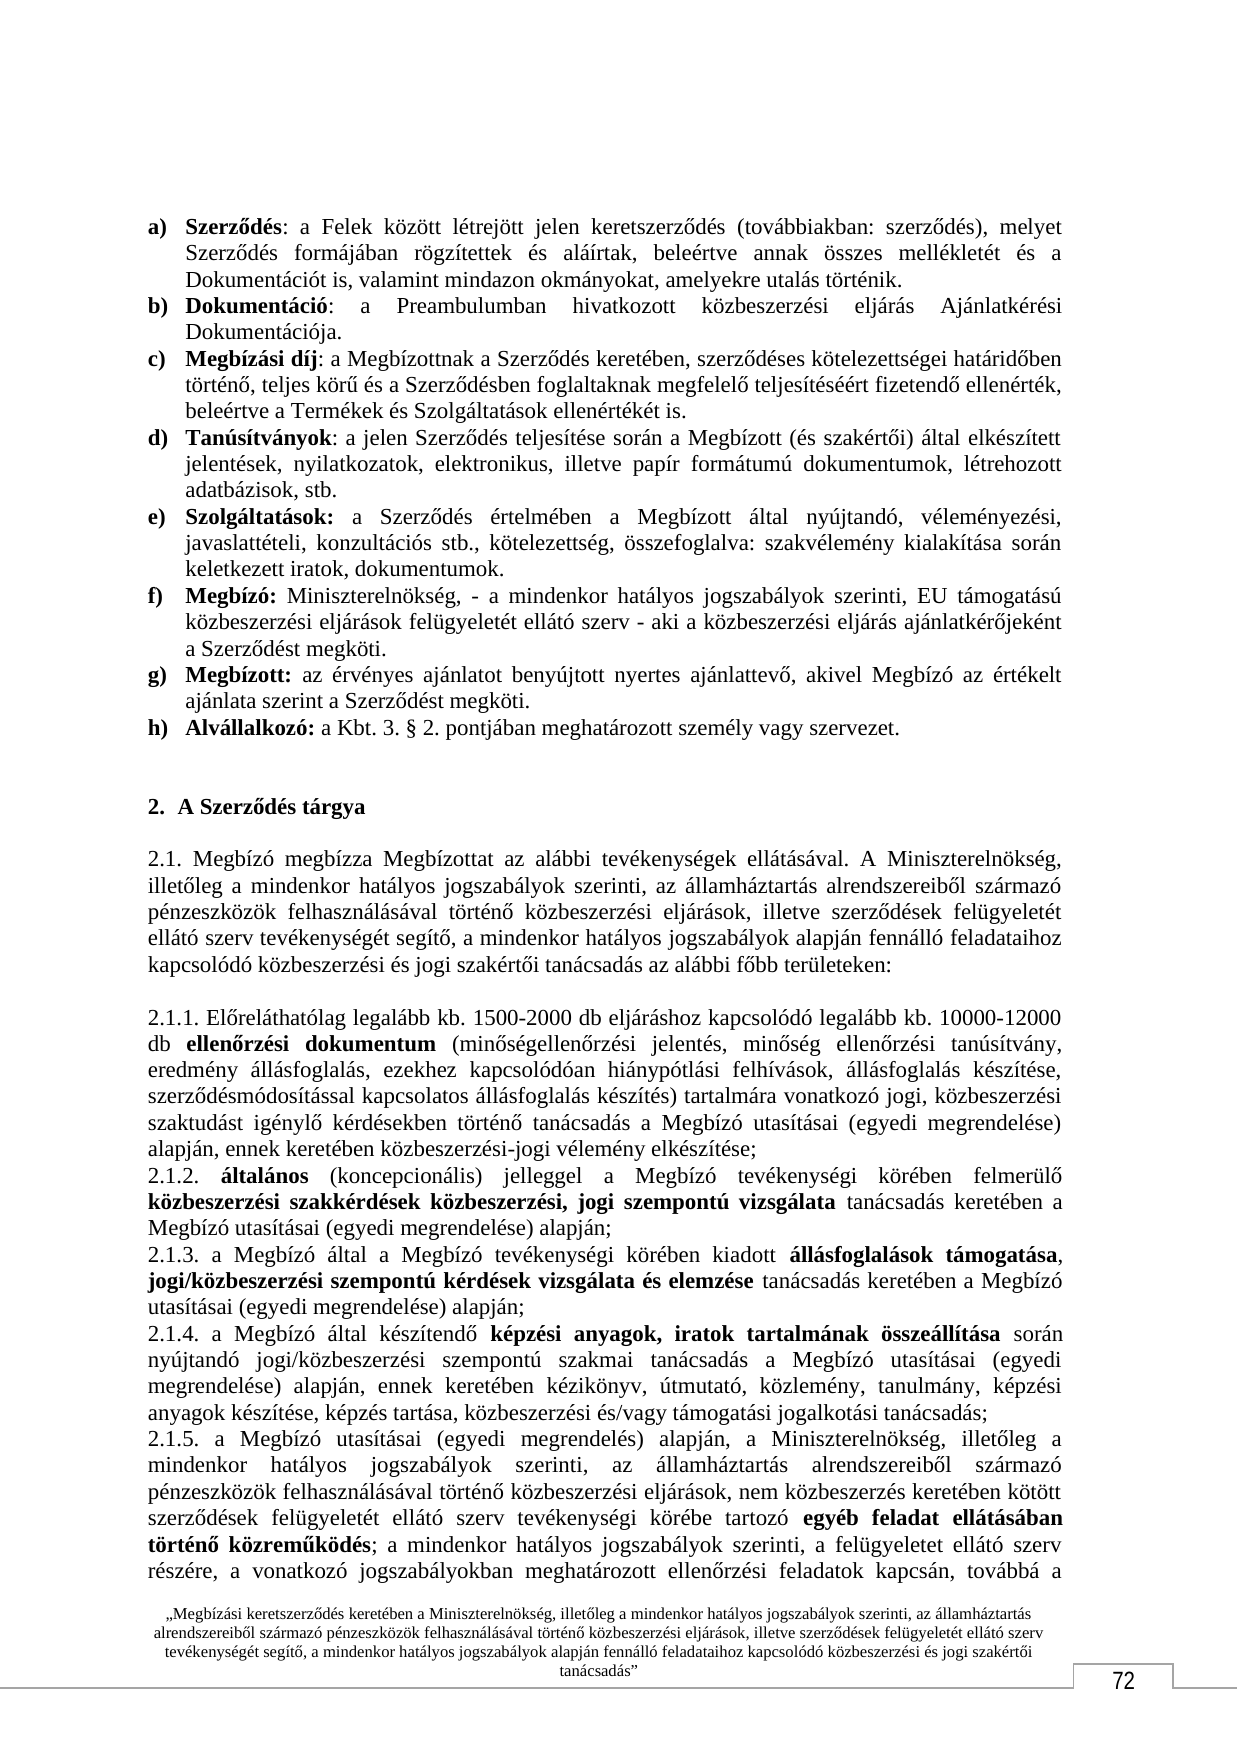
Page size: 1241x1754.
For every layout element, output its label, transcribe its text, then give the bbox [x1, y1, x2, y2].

text 2.1.3. a Megbízó által a Megbízó tevékenységi körében kiadott állásfoglalások támogatása, jogi/közbeszerzési szempontú kérdések vizsgálata és elemzése tanácsadás keretében a Megbízó utasításai (egyedi megrendelése) alapján; [148, 1241, 1063, 1320]
text d) Tanúsítványok: a jelen Szerződés teljesítése során a Megbízott (és szakértői) által elkészített jelentések, nyilatkozatok, elektronikus, illetve papír formátumú dokumentumok, létrehozott adatbázisok, stb. [148, 424, 1063, 503]
text c) Megbízási díj: a Megbízottnak a Szerződés keretében, szerződéses kötelezettségei határidőben történő, teljes körű és a Szerződésben foglaltaknak megfelelő teljesítéséért fizetendő ellenérték, beleértve a Termékek és Szolgáltatások ellenértékét is. [148, 345, 1063, 424]
text b) Dokumentáció: a Preambulumban hivatkozott közbeszerzési eljárás Ajánlatkérési Dokumentációja. [148, 292, 1063, 345]
list 2.1. Megbízó megbízza Megbízottat az alábbi tevékenységek ellátásával. A Miniszterelnökség, illetőleg a mindenkor hatályos jogszabályok szerinti, az államháztartás alrendszereiből származó pénzeszközök felhasználásával történő közbeszerzési eljárások, illetve szerződések felügyeletét ellátó szerv tevékenységét segítő, a mindenkor hatályos jogszabályok alapján fennálló feladataihoz kapcsolódó közbeszerzési és jogi szakértői tanácsadás az alábbi főbb területeken: [148, 845, 1063, 977]
text a) Szerződés: a Felek között létrejött jelen keretszerződés (továbbiakban: szerződés), melyet Szerződés formájában rögzítettek és aláírtak, beleértve annak összes mellékletét és a Dokumentációt is, valamint mindazon okmányokat, amelyekre utalás történik. [148, 213, 1063, 292]
text 2.1.2. általános (koncepcionális) jelleggel a Megbízó tevékenységi körében felmerülő közbeszerzési szakkérdések közbeszerzési, jogi szempontú vizsgálata tanácsadás keretében a Megbízó utasításai (egyedi megrendelése) alapján; [148, 1162, 1063, 1241]
text 2.1.1. Előreláthatólag legalább kb. 1500-2000 db eljáráshoz kapcsolódó legalább kb. 10000-12000 db ellenőrzési dokumentum (minőségellenőrzési jelentés, minőség ellenőrzési tanúsítvány, eredmény állásfoglalás, ezekhez kapcsolódóan hiánypótlási felhívások, állásfoglalás készítése, szerződésmódosítással kapcsolatos állásfoglalás készítés) tartalmára vonatkozó jogi, közbeszerzési szaktudást igénylő kérdésekben történő tanácsadás a Megbízó utasításai (egyedi megrendelése) alapján, ennek keretében közbeszerzési-jogi vélemény elkészítése; [148, 1003, 1063, 1162]
text f) Megbízó: Miniszterelnökség, - a mindenkor hatályos jogszabályok szerinti, EU támogatású közbeszerzési eljárások felügyeletét ellátó szerv - aki a közbeszerzési eljárás ajánlatkérőjeként a Szerződést megköti. [148, 582, 1063, 661]
text h) Alvállalkozó: a Kbt. 3. § 2. pontjában meghatározott személy vagy szervezet. [148, 714, 1063, 740]
text 2.1.4. a Megbízó által készítendő képzési anyagok, iratok tartalmának összeállítása során nyújtandó jogi/közbeszerzési szempontú szakmai tanácsadás a Megbízó utasításai (egyedi megrendelése) alapján, ennek keretében kézikönyv, útmutató, közlemény, tanulmány, képzési anyagok készítése, képzés tartása, közbeszerzési és/vagy támogatási jogalkotási tanácsadás; [148, 1320, 1063, 1425]
text g) Megbízott: az érvényes ajánlatot benyújtott nyertes ajánlattevő, akivel Megbízó az értékelt ajánlata szerint a Szerződést megköti. [148, 661, 1063, 714]
list A Szerződés tárgya [148, 793, 1063, 819]
text e) Szolgáltatások: a Szerződés értelmében a Megbízott által nyújtandó, véleményezési, javaslattételi, konzultációs stb., kötelezettség, összefoglalva: szakvélemény kialakítása során keletkezett iratok, dokumentumok. [148, 503, 1063, 582]
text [148, 1425, 1063, 1583]
